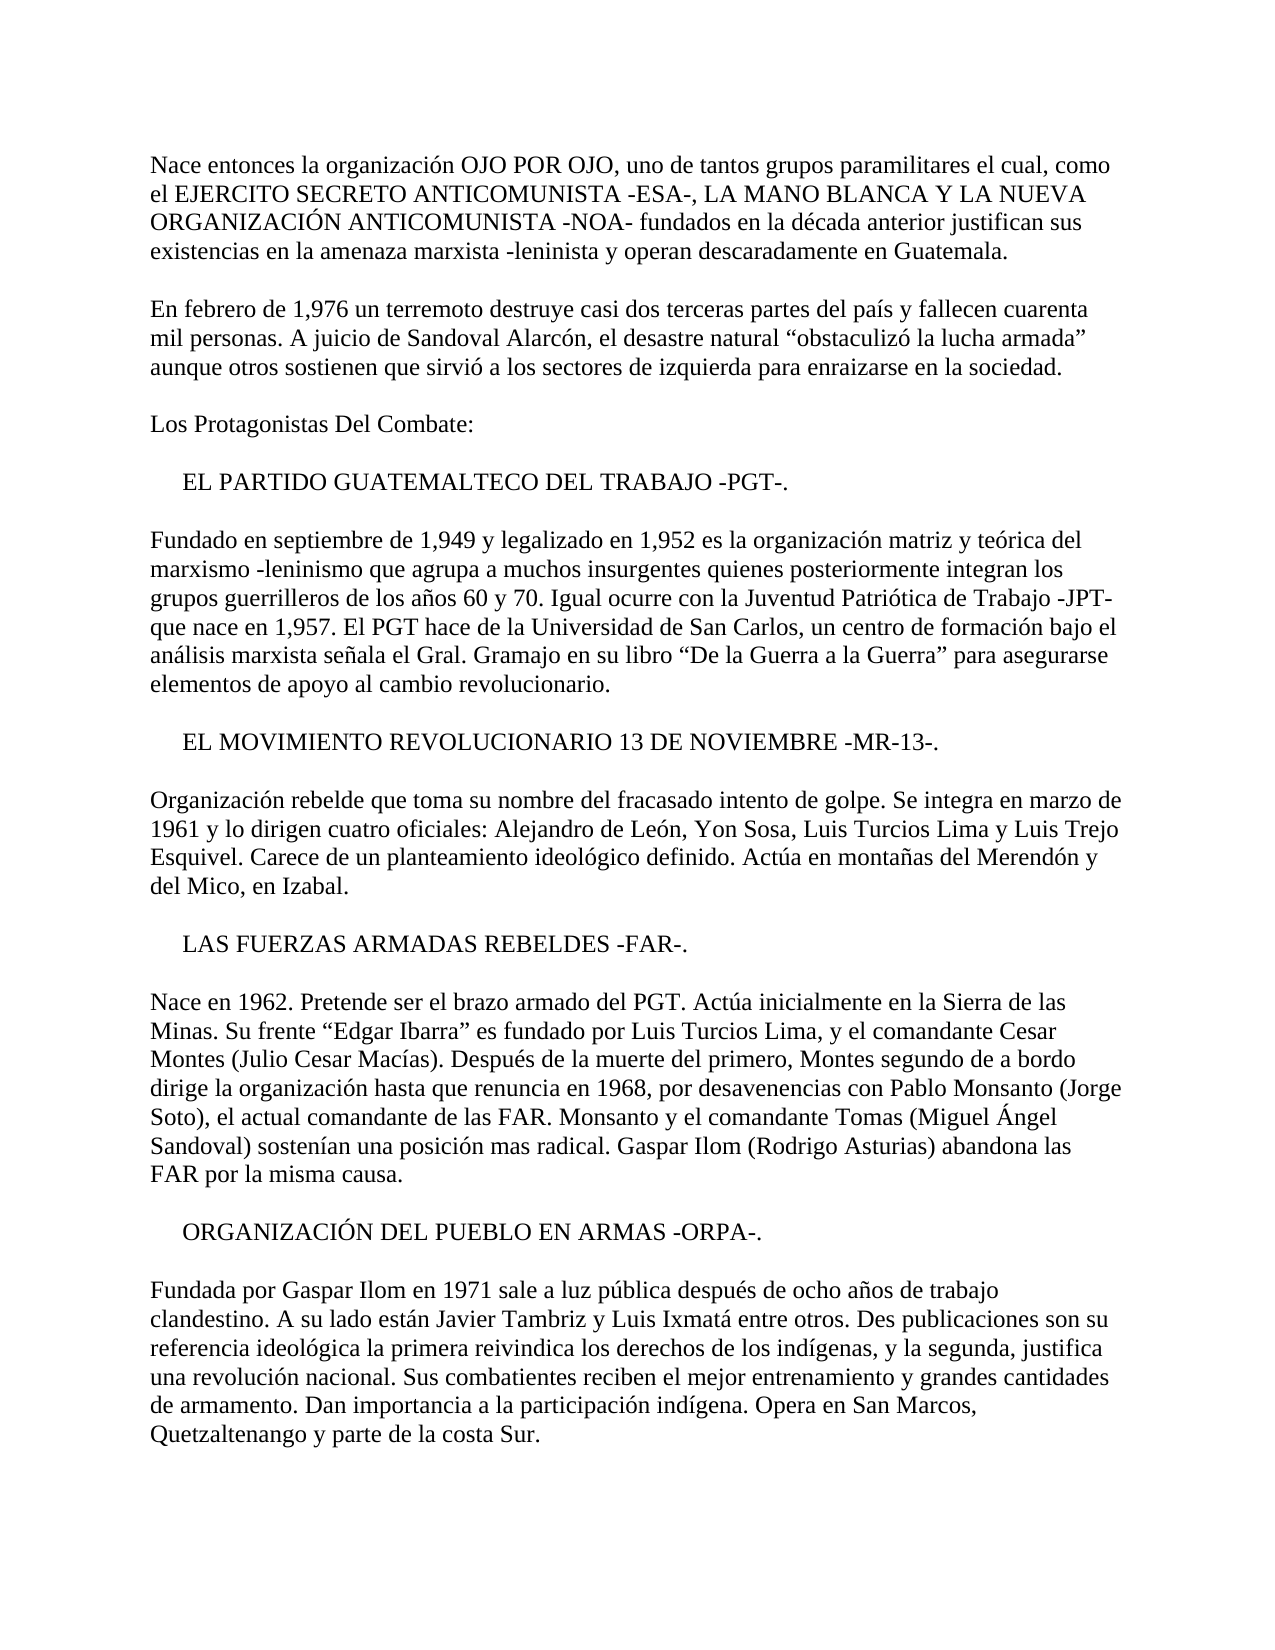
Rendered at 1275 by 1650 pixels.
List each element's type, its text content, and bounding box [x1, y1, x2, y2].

text Nace en 1962. Pretende ser el brazo armado del PGT. Actúa inicialmente en la Sierra de las Minas. Su frente “Edgar Ibarra” es fundado por Luis Turcios Lima, y el comandante Cesar Montes (Julio Cesar Macías). Después de la muerte del primero, Montes segundo de a bordo dirige la organización hasta que renuncia en 1968, por desavenencias con Pablo Monsanto (Jorge Soto), el actual comandante de las FAR. Monsanto y el comandante Tomas (Miguel Ángel Sandoval) sostenían una posición mas radical. Gaspar Ilom (Rodrigo Asturias) abandona las FAR por la misma causa. [150, 987, 1125, 1188]
text Fundado en septiembre de 1,949 y legalizado en 1,952 es la organización matriz y teórica del marxismo -leninismo que agrupa a muchos insurgentes quienes posteriormente integran los grupos guerrilleros de los años 60 y 70. Igual ocurre con la Juventud Patriótica de Trabajo -JPT- que nace en 1,957. El PGT hace de la Universidad de San Carlos, un centro de formación bajo el análisis marxista señala el Gral. Gramajo en su libro “De la Guerra a la Guerra” para asegurarse elementos de apoyo al cambio revolucionario. [150, 525, 1125, 698]
text  LAS FUERZAS ARMADAS REBELDES -FAR-. [150, 929, 1125, 958]
text En febrero de 1,976 un terremoto destruye casi dos terceras partes del país y fallecen cuarenta mil personas. A juicio de Sandoval Alarcón, el desastre natural “obstaculizó la lucha armada” aunque otros sostienen que sirvió a los sectores de izquierda para enraizarse en la sociedad. [150, 294, 1125, 380]
text Fundada por Gaspar Ilom en 1971 sale a luz pública después de ocho años de trabajo clandestino. A su lado están Javier Tambriz y Luis Ixmatá entre otros. Des publicaciones son su referencia ideológica la primera reivindica los derechos de los indígenas, y la segunda, justifica una revolución nacional. Sus combatientes reciben el mejor entrenamiento y grandes cantidades de armamento. Dan importancia a la participación indígena. Opera en San Marcos, Quetzaltenango y parte de la costa Sur. [150, 1275, 1125, 1448]
text  EL PARTIDO GUATEMALTECO DEL TRABAJO -PGT-. [150, 467, 1125, 496]
text Organización rebelde que toma su nombre del fracasado intento de golpe. Se integra en marzo de 1961 y lo dirigen cuatro oficiales: Alejandro de León, Yon Sosa, Luis Turcios Lima y Luis Trejo Esquivel. Carece de un planteamiento ideológico definido. Actúa en montañas del Merendón y del Mico, en Izabal. [150, 785, 1125, 900]
text  ORGANIZACIÓN DEL PUEBLO EN ARMAS -ORPA-. [150, 1217, 1125, 1246]
text  EL MOVIMIENTO REVOLUCIONARIO 13 DE NOVIEMBRE -MR-13-. [150, 727, 1125, 756]
text Nace entonces la organización OJO POR OJO, uno de tantos grupos paramilitares el cual, como el EJERCITO SECRETO ANTICOMUNISTA -ESA-, LA MANO BLANCA Y LA NUEVA ORGANIZACIÓN ANTICOMUNISTA -NOA- fundados en la década anterior justifican sus existencias en la amenaza marxista -leninista y operan descaradamente en Guatemala. [150, 150, 1125, 265]
text Los Protagonistas Del Combate: [150, 409, 1125, 438]
